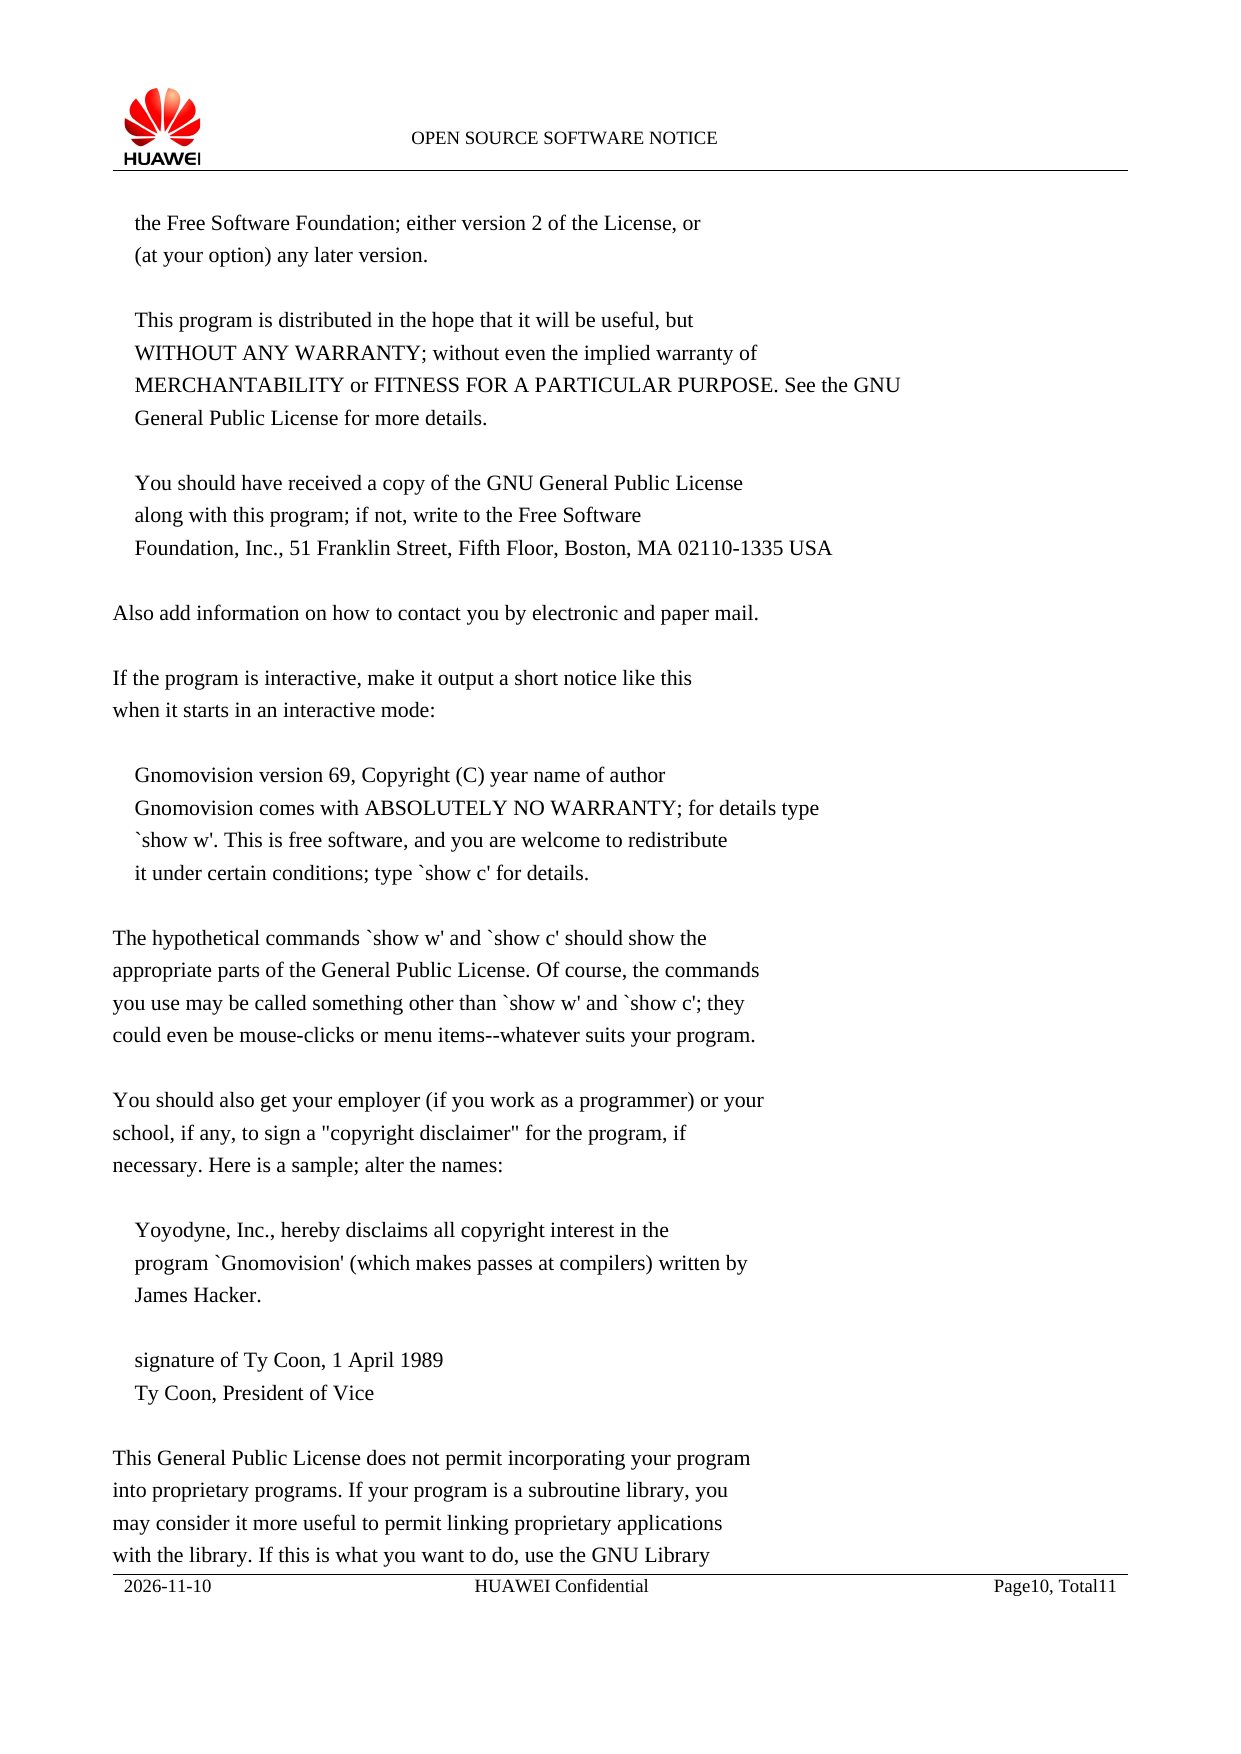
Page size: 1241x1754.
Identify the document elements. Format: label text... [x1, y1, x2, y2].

picture [124, 88, 201, 165]
